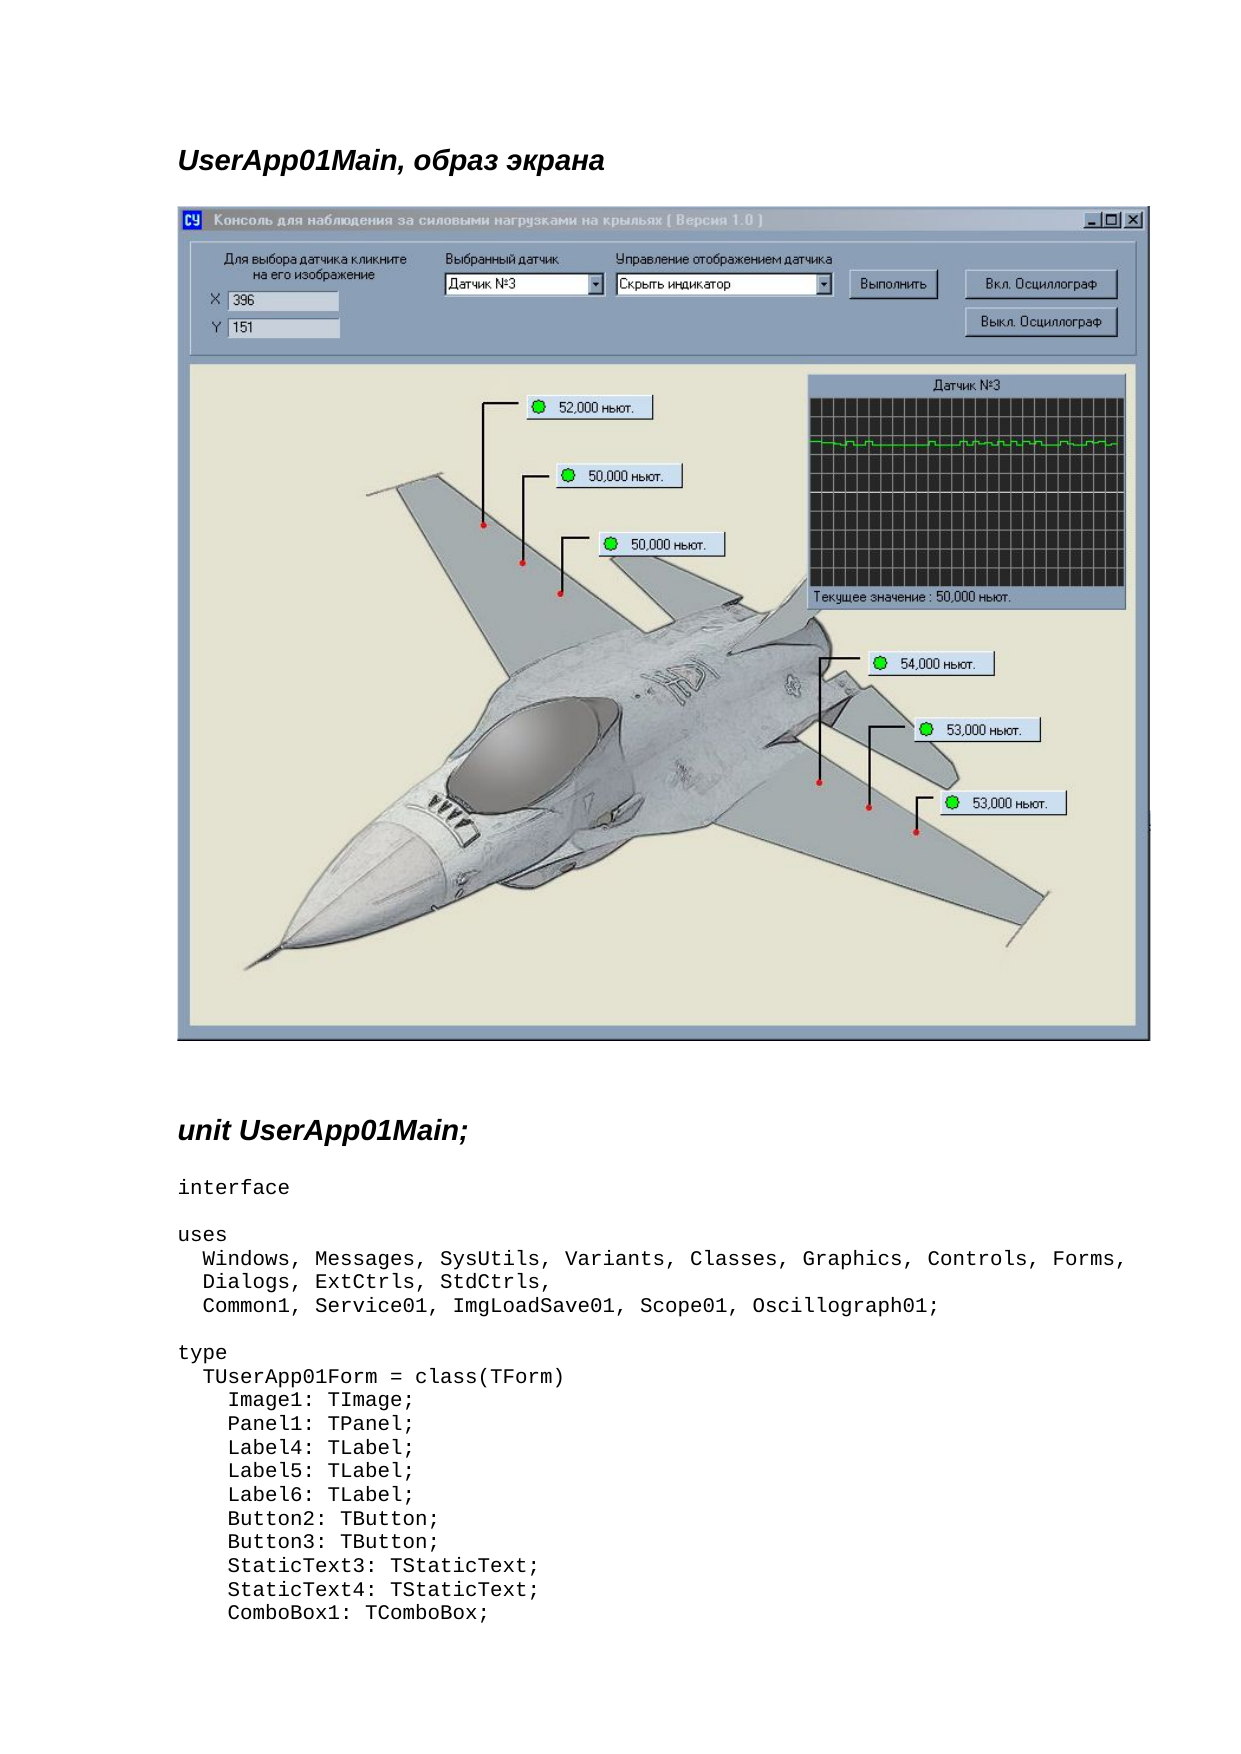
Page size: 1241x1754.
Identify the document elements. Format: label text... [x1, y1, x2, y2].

text StaticText4: TStaticText; [177, 1579, 1152, 1602]
text Windows, Messages, SysUtils, Variants, Classes, Graphics, Controls, Forms, [177, 1248, 1152, 1271]
picture [177, 206, 1151, 1041]
text interface [177, 1177, 1152, 1200]
text StaticText3: TStaticText; [177, 1555, 1152, 1579]
text Panel1: TPanel; [177, 1413, 1152, 1437]
text uses [177, 1224, 1152, 1248]
text ComboBox1: TComboBox; [177, 1602, 1152, 1626]
text Button2: TButton; [177, 1508, 1152, 1531]
text Dialogs, ExtCtrls, StdCtrls, [177, 1271, 1152, 1295]
text Label4: TLabel; [177, 1437, 1152, 1460]
text Button3: TButton; [177, 1531, 1152, 1555]
text Label6: TLabel; [177, 1484, 1152, 1508]
subtitle UserApp01Main, образ экрана [177, 143, 1152, 177]
text Label5: TLabel; [177, 1460, 1152, 1484]
text Common1, Service01, ImgLoadSave01, Scope01, Oscillograph01; [177, 1295, 1152, 1318]
text TUserApp01Form = class(TForm) [177, 1366, 1152, 1389]
text type [177, 1342, 1152, 1366]
text Image1: TImage; [177, 1389, 1152, 1413]
subtitle unit UserApp01Main; [177, 1113, 1152, 1147]
